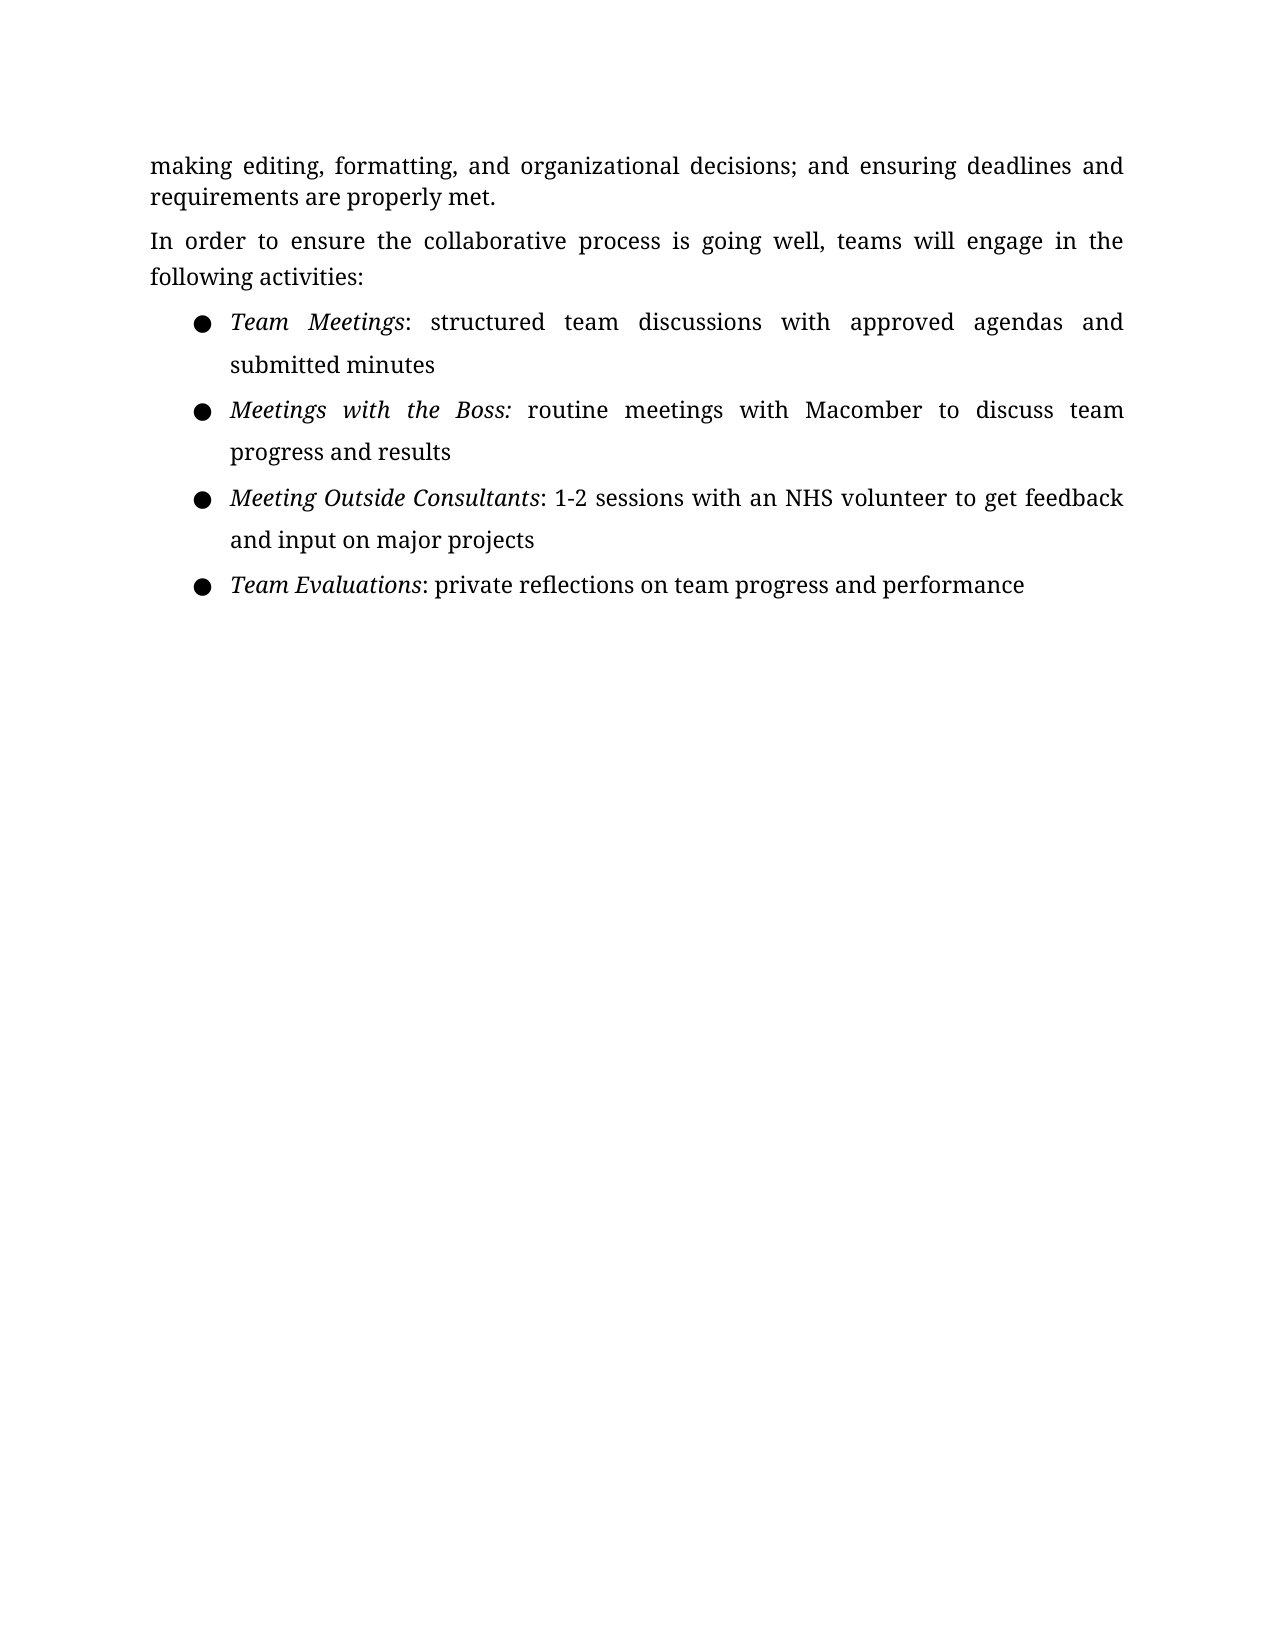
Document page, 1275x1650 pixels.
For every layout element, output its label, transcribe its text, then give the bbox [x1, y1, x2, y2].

list Meeting Outside Consultants: 1-2 sessions with an NHS volunteer to get feedback and input on major projects [192, 472, 1125, 555]
list Meetings with the Boss: routine meetings with Macomber to discuss team progress and results [192, 384, 1125, 467]
list Team Meetings: structured team discussions with approved agendas and submitted minutes [192, 297, 1125, 380]
text In order to ensure the collaborative process is going well, teams will engage in the following activities: [150, 225, 1125, 292]
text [150, 150, 1125, 212]
list Team Evaluations: private reflections on team progress and performance [192, 560, 1125, 607]
